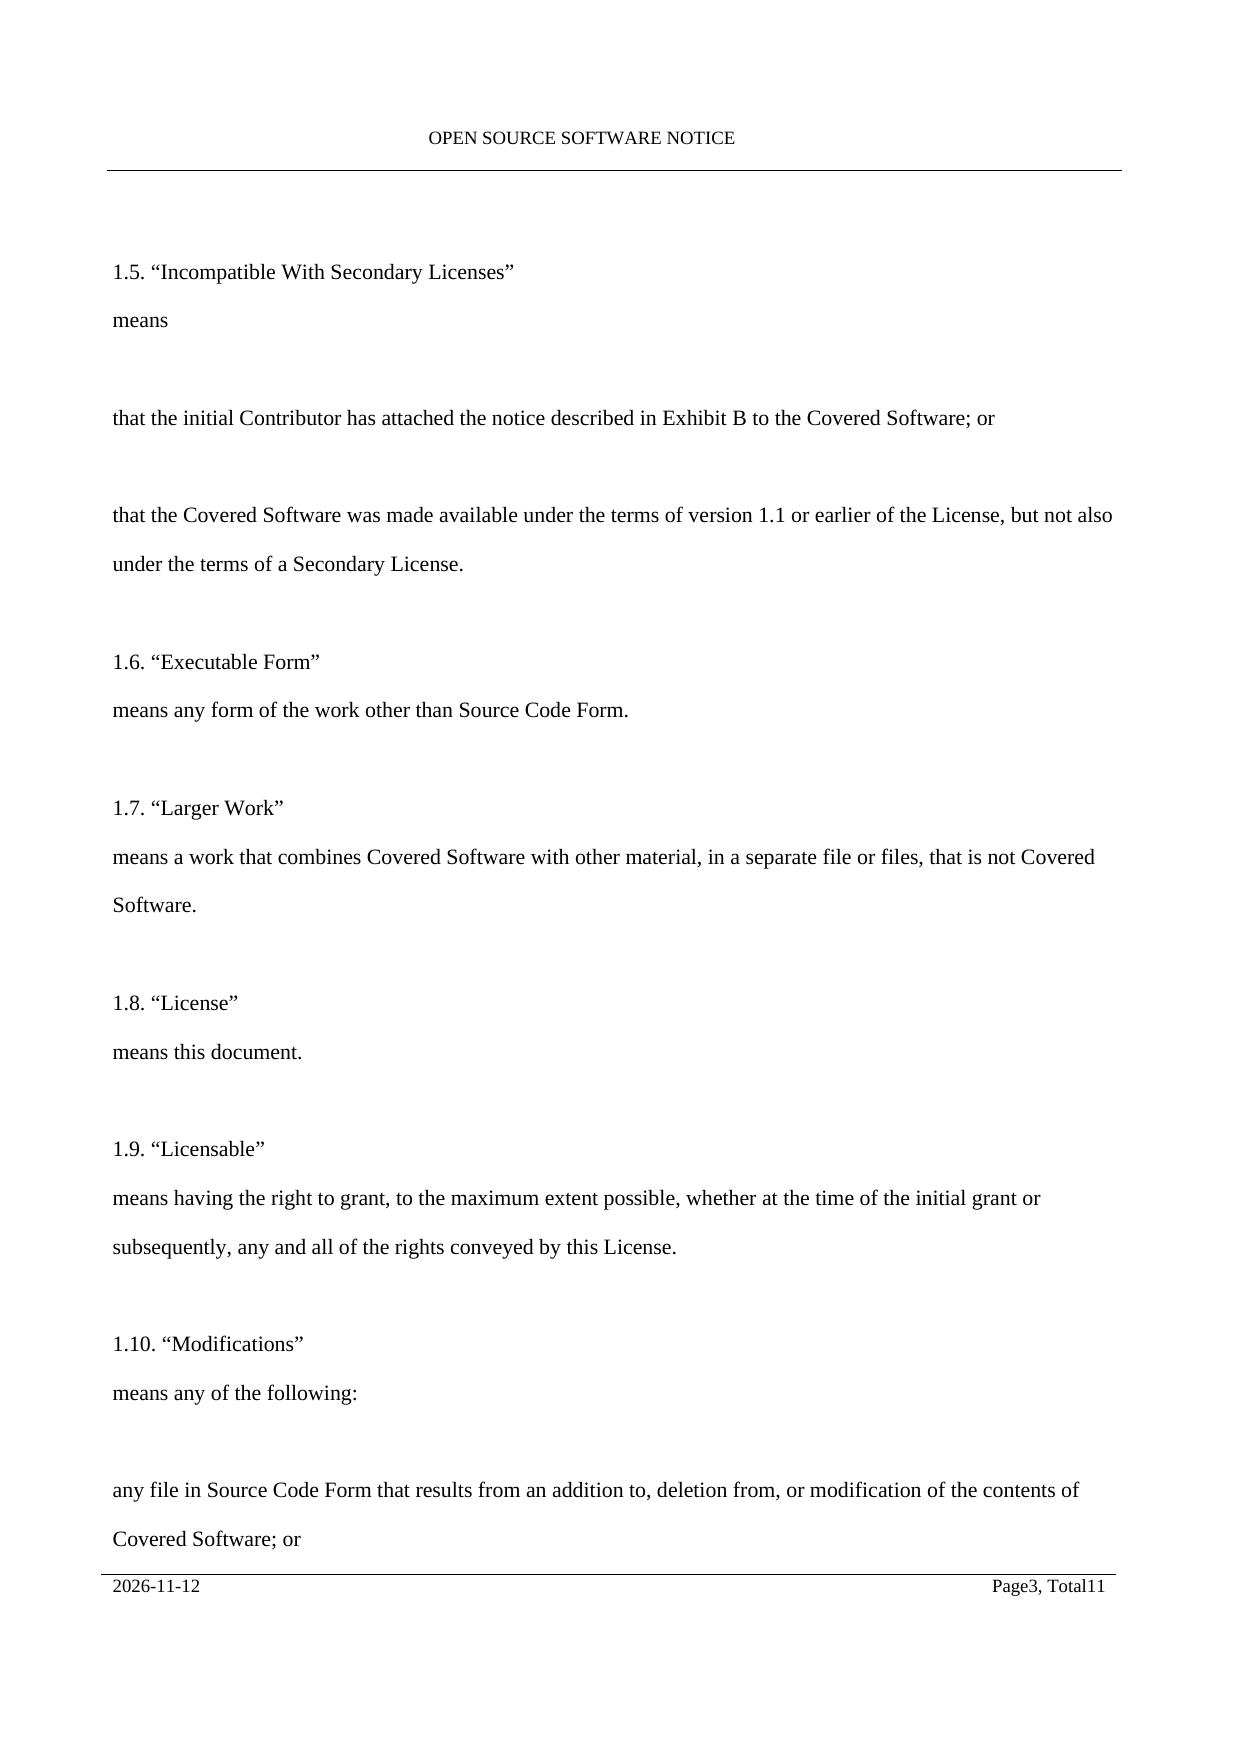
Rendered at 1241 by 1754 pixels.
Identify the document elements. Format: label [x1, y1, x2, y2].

text [112, 206, 1128, 1555]
